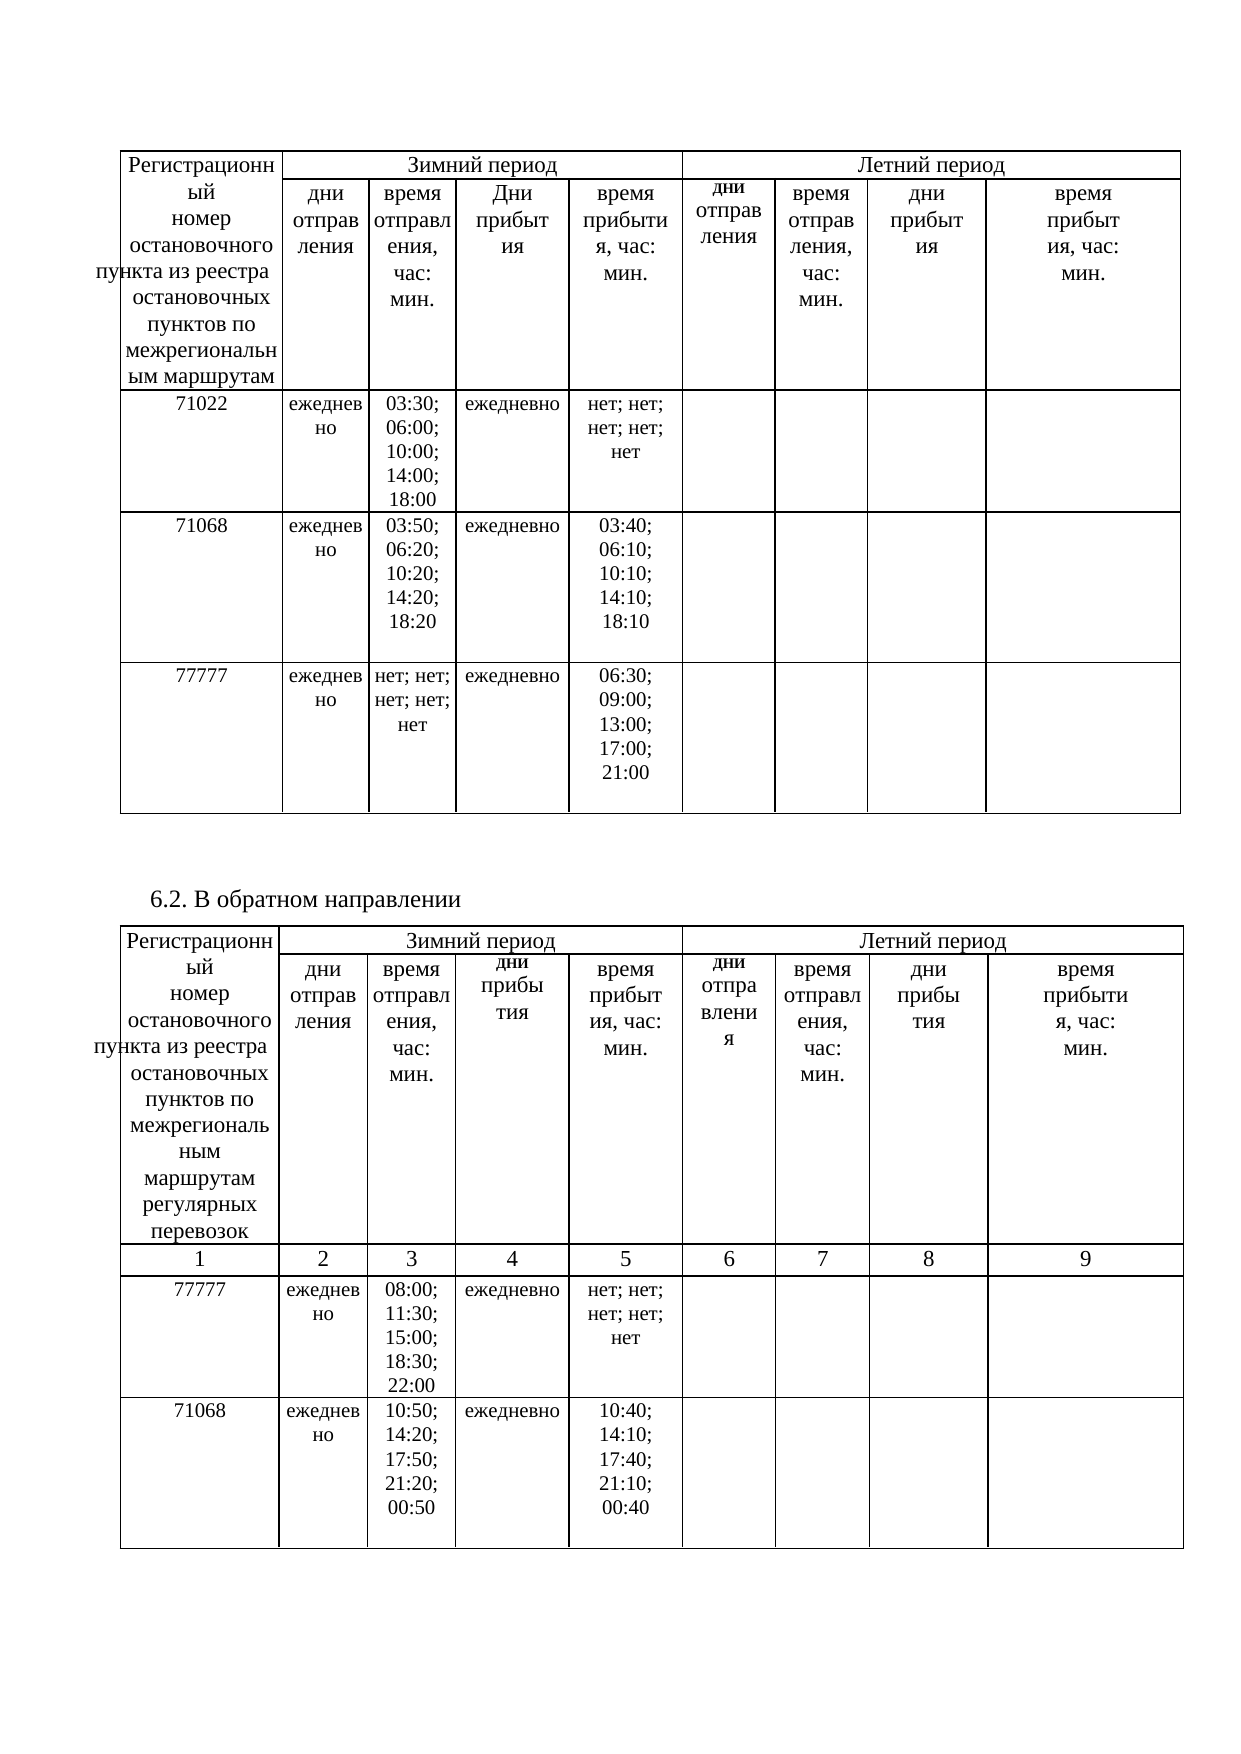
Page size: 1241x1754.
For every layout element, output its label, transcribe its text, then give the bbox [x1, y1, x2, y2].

table_header Летний период [683, 927, 1183, 953]
table_cell время прибыт ия, час: мин. [570, 955, 682, 1243]
table_cell 77777 [121, 663, 282, 812]
table_cell 9 [989, 1245, 1183, 1275]
table_cell ежедневно [456, 1398, 568, 1547]
table_cell 8 [870, 1245, 987, 1275]
table_cell [868, 391, 985, 511]
table_cell 10:50; 14:20; 17:50; 21:20; 00:50 [368, 1398, 455, 1547]
table_header Зимний период [280, 927, 682, 953]
table_cell дни отправ ления [283, 180, 368, 389]
table_cell [683, 663, 774, 812]
table_cell время отправл ения, час: мин. [776, 955, 869, 1243]
table_cell нет; нет; нет; нет; нет [370, 663, 455, 812]
table_header Регистрационный номер остановочного пункта из реестра остановочных пунктов по межрегиональным маршрутам регулярных перевозок [121, 927, 278, 1243]
table_cell дни прибы тия [870, 955, 987, 1243]
table_cell [683, 1398, 775, 1547]
table_cell время отправл ения, час: мин. [368, 955, 455, 1243]
table_cell 3 [368, 1245, 455, 1275]
table_cell [776, 391, 867, 511]
table_cell 71022 [121, 391, 282, 511]
table_cell [987, 391, 1180, 511]
table_cell [987, 663, 1180, 812]
table_cell ежедневно [456, 1277, 568, 1397]
table_cell 03:50; 06:20; 10:20; 14:20; 18:20 [370, 513, 455, 662]
table_cell 03:40; 06:10; 10:10; 14:10; 18:10 [570, 513, 682, 662]
table_cell ежедневно [283, 513, 368, 662]
table_cell 7 [776, 1245, 869, 1275]
table_header Летний период [683, 152, 1180, 178]
table_cell [776, 513, 867, 662]
table_cell ДНИ отправ ления [683, 180, 774, 389]
table_cell 2 [280, 1245, 367, 1275]
table_cell 6 [683, 1245, 775, 1275]
table_cell [868, 663, 985, 812]
table_cell 08:00; 11:30; 15:00; 18:30; 22:00 [368, 1277, 455, 1397]
table_cell ежедневно [457, 663, 568, 812]
table_cell [776, 1277, 869, 1397]
table_cell время прибыти я, час: мин. [989, 955, 1183, 1243]
table_cell 5 [570, 1245, 682, 1275]
table_cell нет; нет; нет; нет; нет [570, 391, 682, 511]
table_cell 03:30; 06:00; 10:00; 14:00; 18:00 [370, 391, 455, 511]
table_cell [776, 1398, 869, 1547]
table_cell время отправл ения, час: мин. [370, 180, 455, 389]
table_cell 71068 [121, 1398, 278, 1547]
table_cell [870, 1277, 987, 1397]
table_cell ежедневно [283, 391, 368, 511]
table_cell Дни прибыт ия [457, 180, 568, 389]
table_cell ежедневно [280, 1398, 367, 1547]
table_cell 77777 [121, 1277, 278, 1397]
table_cell [683, 513, 774, 662]
table_cell 06:30; 09:00; 13:00; 17:00; 21:00 [570, 663, 682, 812]
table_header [121, 152, 282, 389]
table_cell 4 [456, 1245, 568, 1275]
table_cell ежедневно [283, 663, 368, 812]
table_cell время отправ ления, час: мин. [776, 180, 867, 389]
table_cell [989, 1277, 1183, 1397]
table_cell дни отправ ления [280, 955, 367, 1243]
table_cell ДНИ отпра влени я [683, 955, 775, 1243]
table_cell 71068 [121, 513, 282, 662]
table_header Зимний период [283, 152, 682, 178]
table_cell [868, 513, 985, 662]
table_cell дни прибыт ия [868, 180, 985, 389]
table_cell ДНИ прибы тия [456, 955, 568, 1243]
table_cell [683, 1277, 775, 1397]
table_cell нет; нет; нет; нет; нет [570, 1277, 682, 1397]
table_cell [870, 1398, 987, 1547]
table_cell ежедневно [280, 1277, 367, 1397]
table_cell ежедневно [457, 513, 568, 662]
text 6.2. В обратном направлении [150, 884, 1090, 913]
table_cell 10:40; 14:10; 17:40; 21:10; 00:40 [570, 1398, 682, 1547]
table_cell 1 [121, 1245, 278, 1275]
table_cell ежедневно [457, 391, 568, 511]
table_cell [776, 663, 867, 812]
table_cell [683, 391, 774, 511]
table_cell время прибыти я, час: мин. [570, 180, 682, 389]
table_cell [989, 1398, 1183, 1547]
table_cell время прибыт ия, час: мин. [987, 180, 1180, 389]
table_cell [987, 513, 1180, 662]
